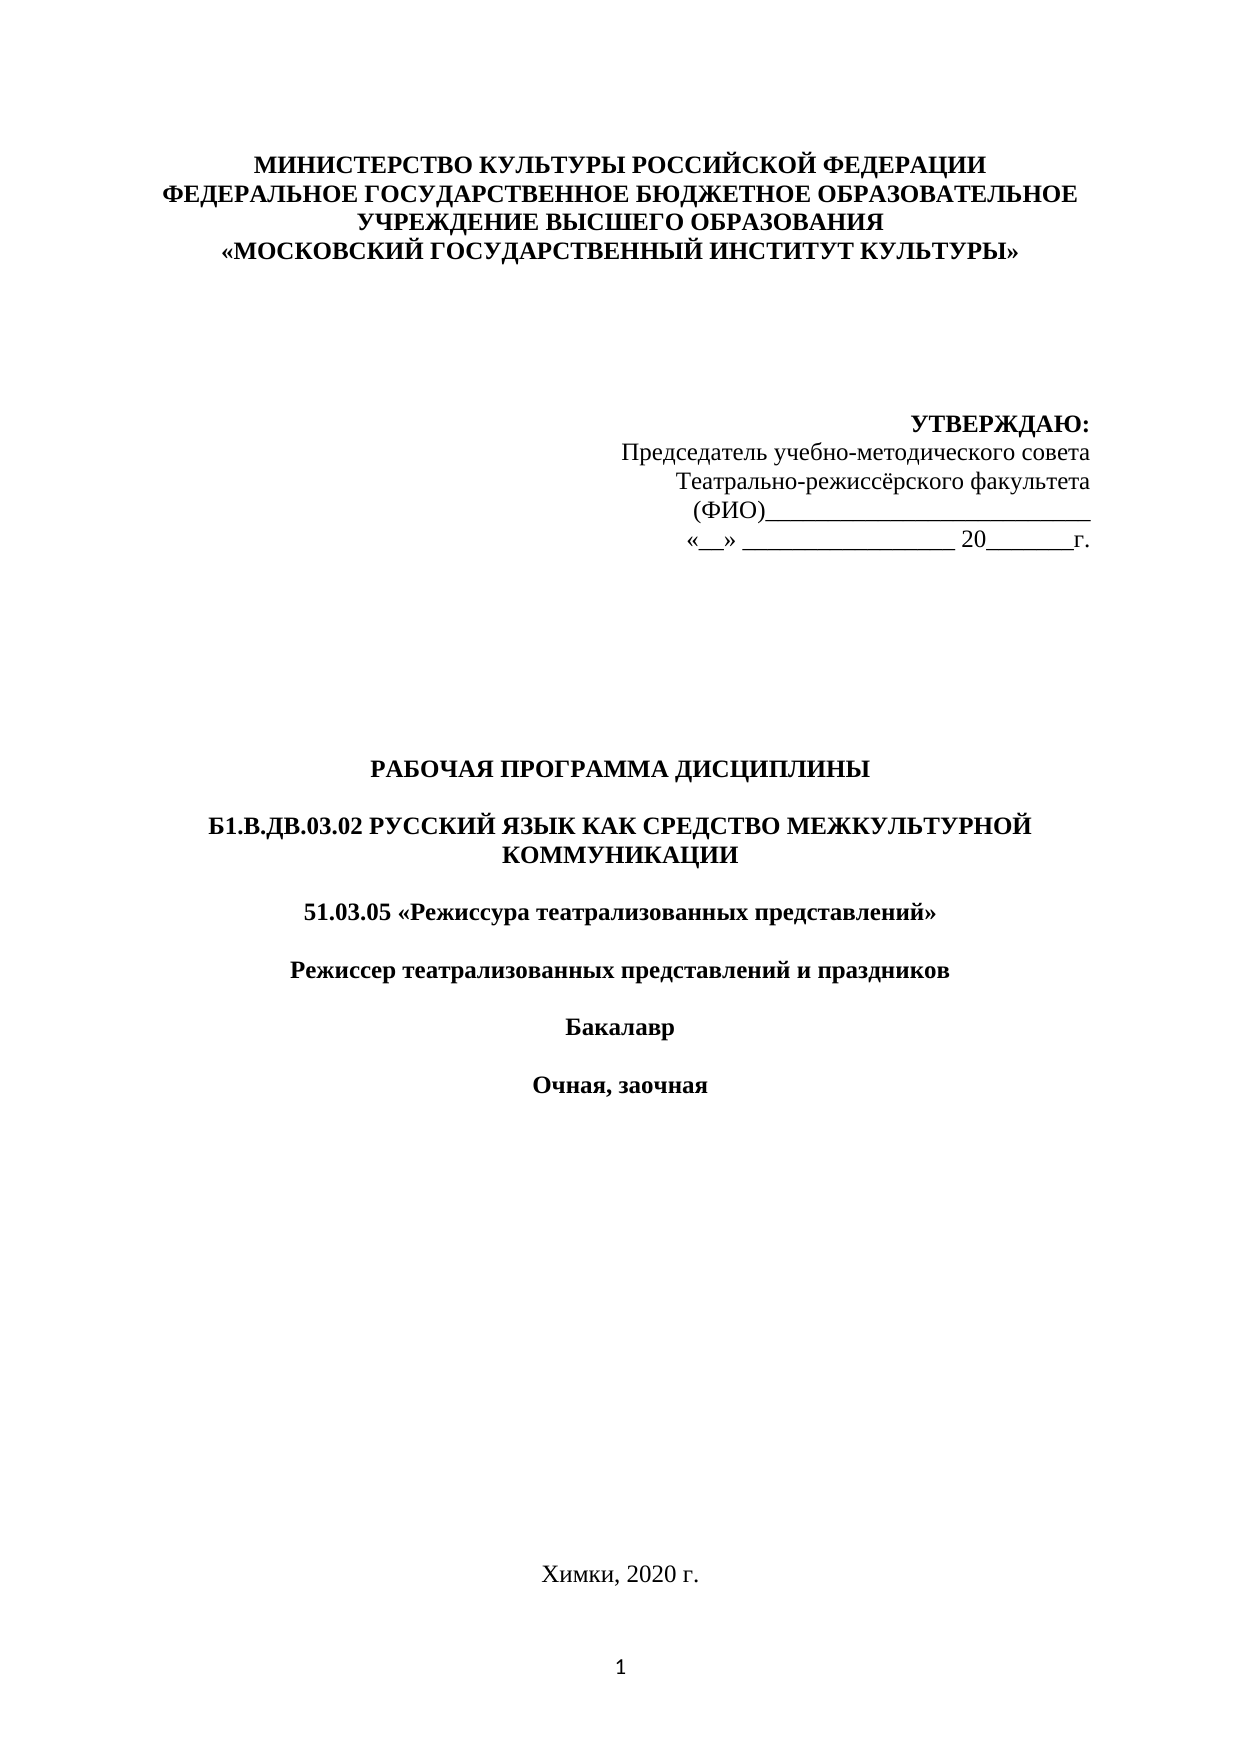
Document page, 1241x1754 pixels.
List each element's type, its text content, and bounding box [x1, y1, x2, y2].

text МИНИСТЕРСТВО КУЛЬТУРЫ РОССИЙСКОЙ ФЕДЕРАЦИИ [150, 150, 1090, 179]
text «__» _________________ 20_______г. [150, 524, 1090, 552]
text 51.03.05 «Режиссура театрализованных представлений» [150, 897, 1090, 926]
text Очная, заочная [150, 1070, 1090, 1099]
text Режиссер театрализованных представлений и праздников [150, 955, 1090, 984]
text Бакалавр [150, 1012, 1090, 1041]
text УТВЕРЖДАЮ: [150, 409, 1090, 437]
text Б1.В.ДВ.03.02 РУССКИЙ ЯЗЫК КАК СРЕДСТВО МЕЖКУЛЬТУРНОЙ КОММУНИКАЦИИ [150, 811, 1090, 869]
text Химки, 2020 г. [150, 1559, 1090, 1587]
text РАБОЧАЯ ПРОГРАММА ДИСЦИПЛИНЫ [150, 754, 1090, 782]
text «МОСКОВСКИЙ ГОСУДАРСТВЕННЫЙ ИНСТИТУТ КУЛЬТУРЫ» [150, 236, 1090, 265]
text Председатель учебно-методического совета [150, 437, 1090, 466]
text (ФИО)__________________________ [150, 495, 1090, 524]
text ФЕДЕРАЛЬНОЕ ГОСУДАРСТВЕННОЕ БЮДЖЕТНОЕ ОБРАЗОВАТЕЛЬНОЕ УЧРЕЖДЕНИЕ ВЫСШЕГО ОБРАЗОВАНИЯ [150, 179, 1090, 236]
text Театрально-режиссёрского факультета [150, 466, 1090, 495]
